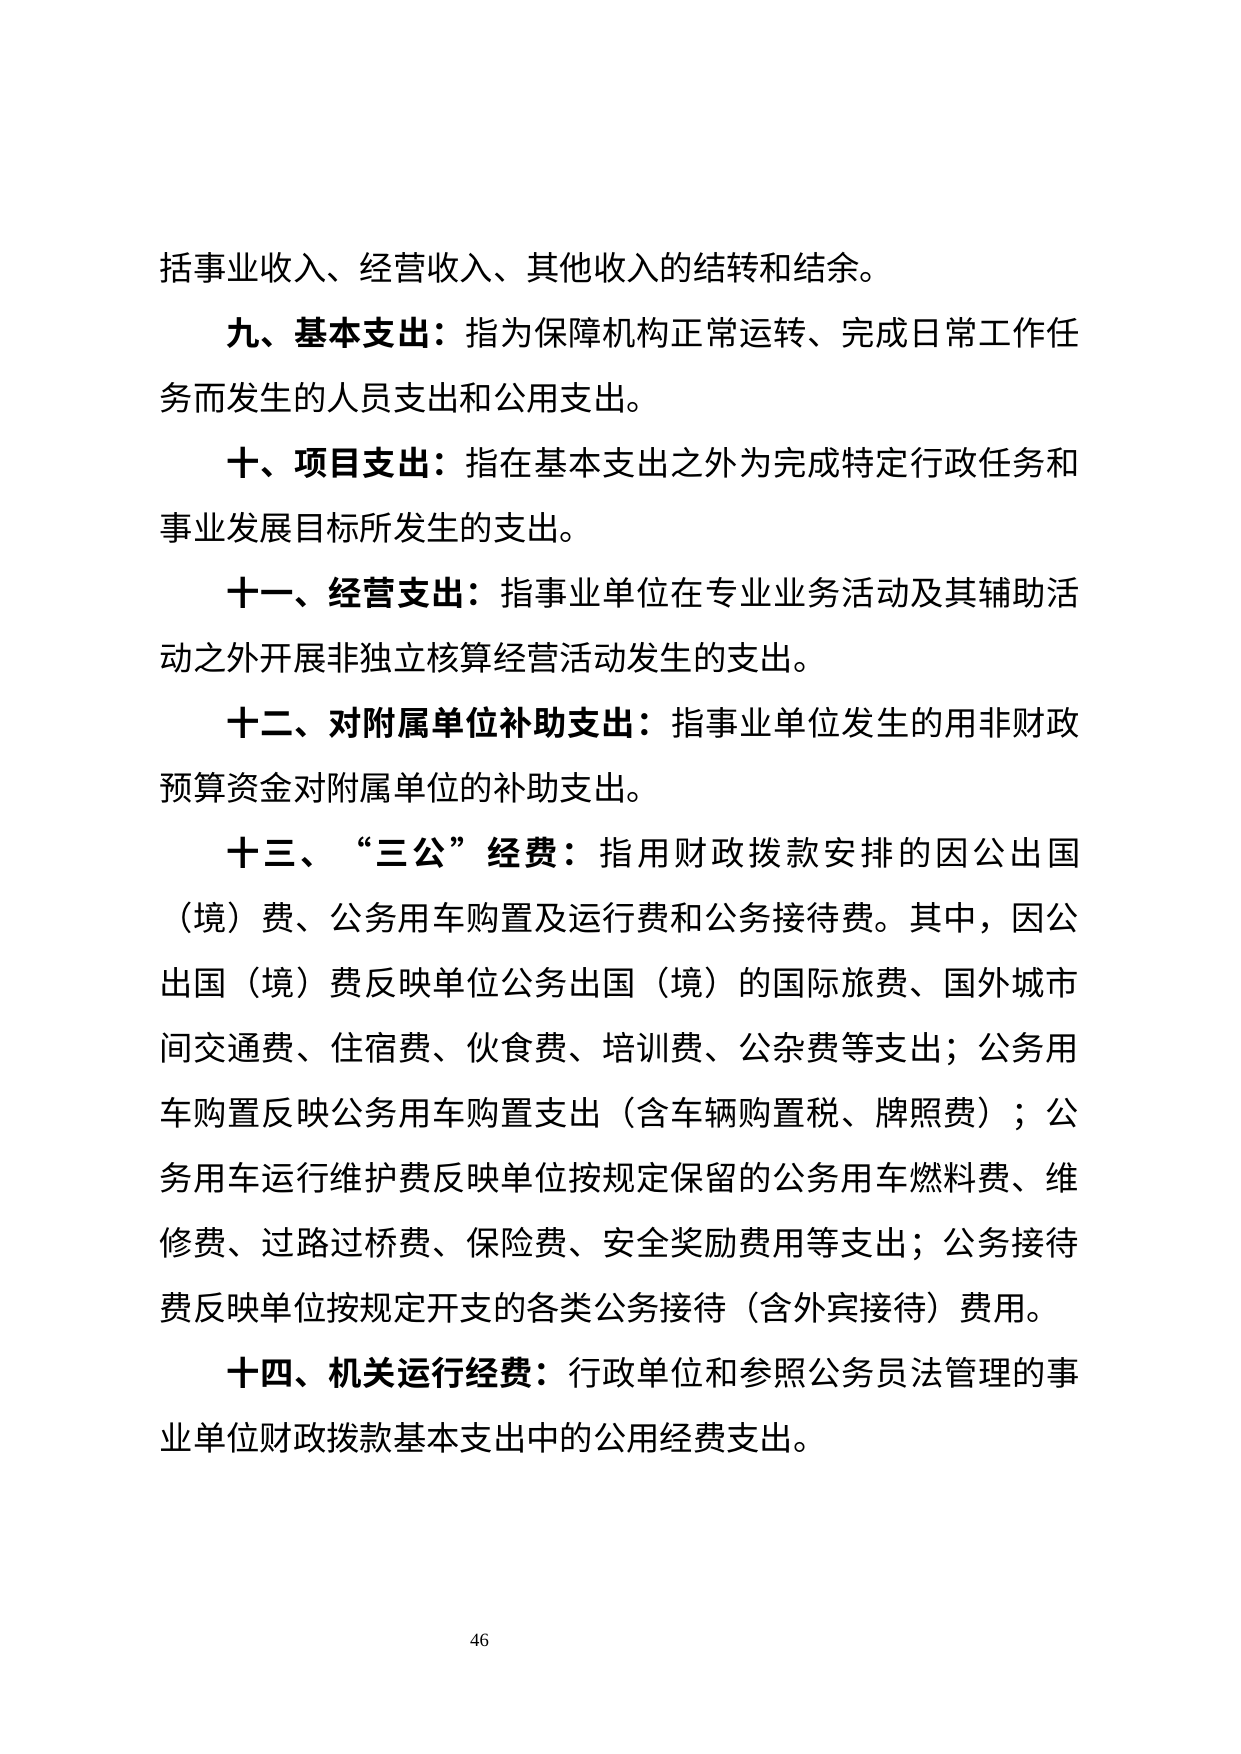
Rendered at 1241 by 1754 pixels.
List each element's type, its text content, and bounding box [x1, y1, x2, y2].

text 九、基本支出：指为保障机构正常运转、完成日常工作任务而发生的人员支出和公用支出。 [159, 298, 1081, 428]
text 十三、“三公”经费：指用财政拨款安排的因公出国（境）费、公务用车购置及运行费和公务接待费。其中，因公出国（境）费反映单位公务出国（境）的国际旅费、国外城市间交通费、住宿费、伙食费、培训费、公杂费等支出；公务用车购置反映公务用车购置支出（含车辆购置税、牌照费）；公务用车运行维护费反映单位按规定保留的公务用车燃料费、维修费、过路过桥费、保险费、安全奖励费用等支出；公务接待费反映单位按规定开支的各类公务接待（含外宾接待）费用。 [159, 818, 1081, 1338]
text 十一、经营支出：指事业单位在专业业务活动及其辅助活动之外开展非独立核算经营活动发生的支出。 [159, 558, 1081, 688]
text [159, 233, 1081, 298]
text 十二、对附属单位补助支出：指事业单位发生的用非财政预算资金对附属单位的补助支出。 [159, 688, 1081, 818]
text 十四、机关运行经费：行政单位和参照公务员法管理的事业单位财政拨款基本支出中的公用经费支出。 [159, 1338, 1081, 1468]
text 十、项目支出：指在基本支出之外为完成特定行政任务和事业发展目标所发生的支出。 [159, 428, 1081, 558]
